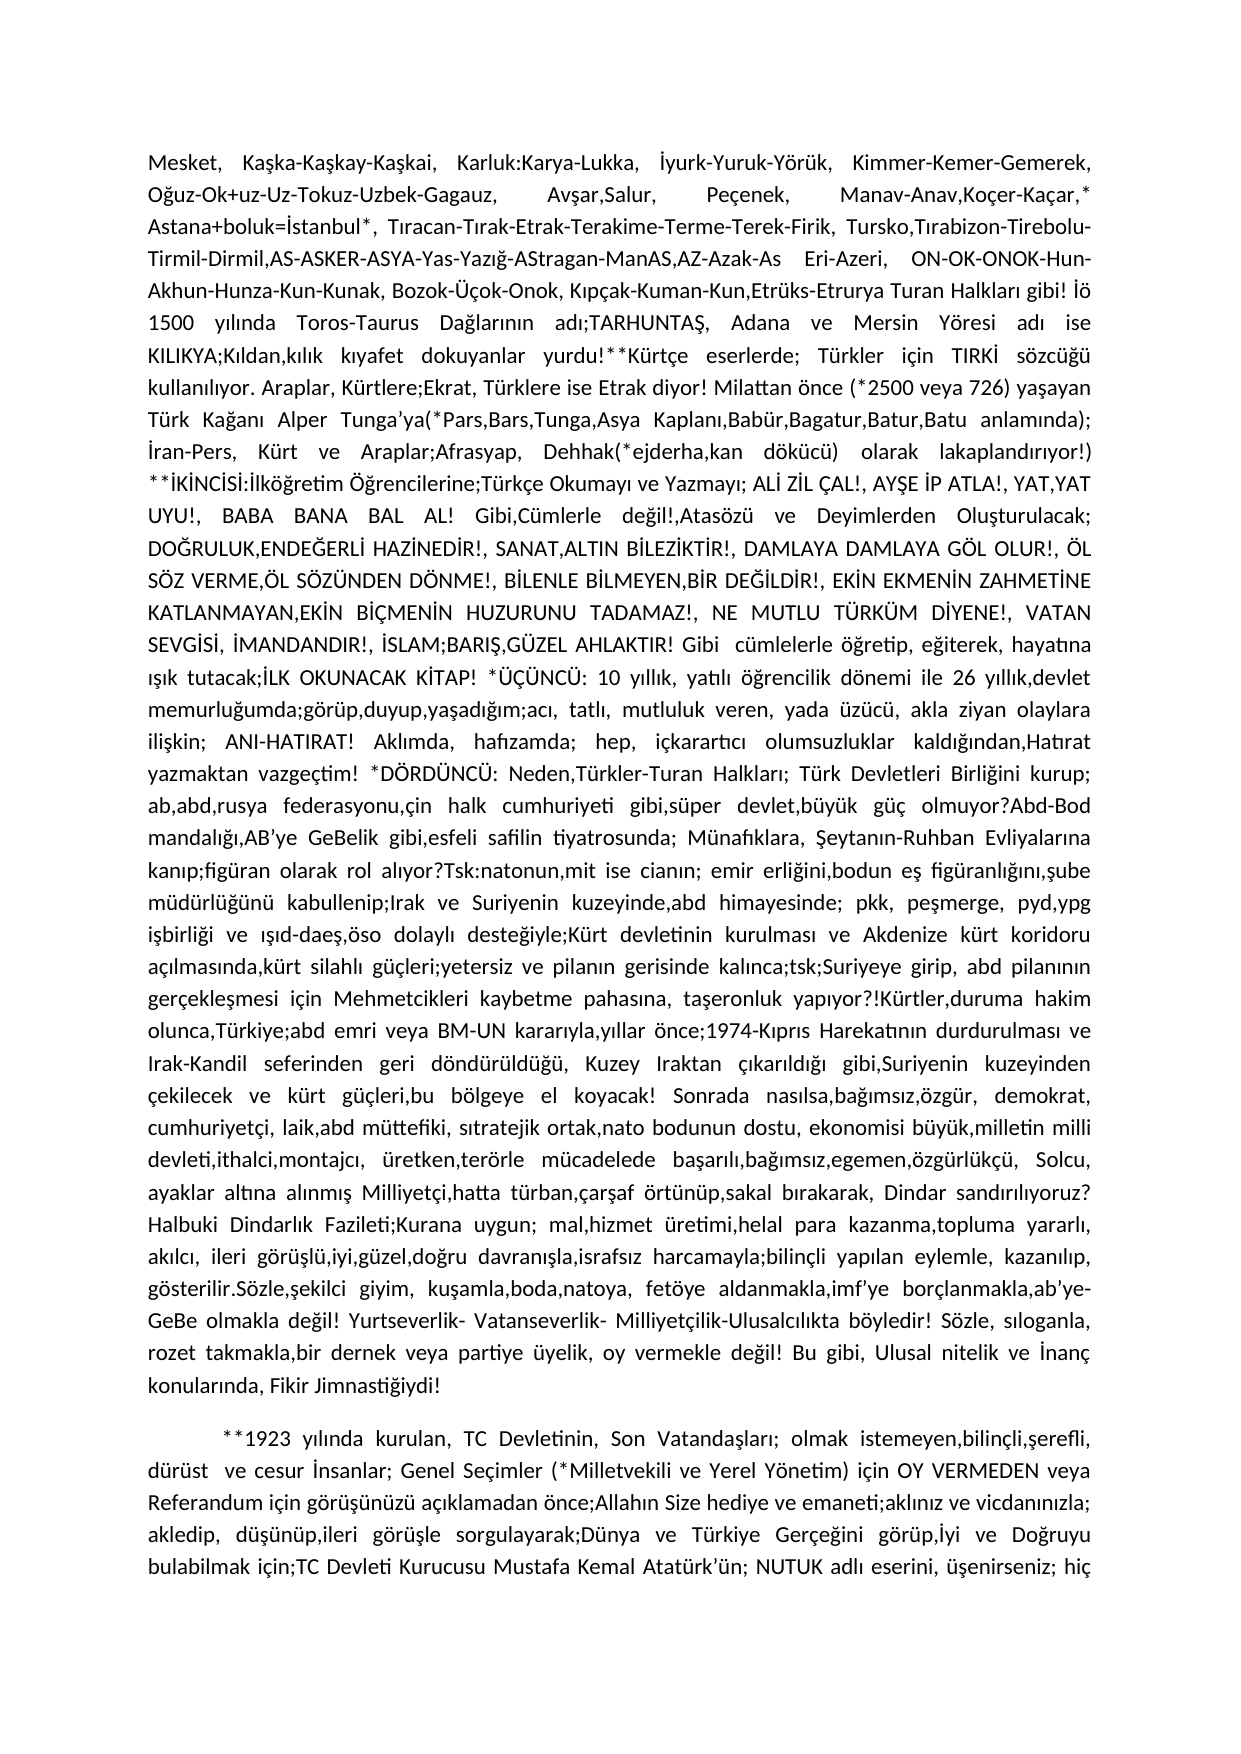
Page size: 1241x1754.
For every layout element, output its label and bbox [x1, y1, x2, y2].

text [148, 148, 1093, 1399]
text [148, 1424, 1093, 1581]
